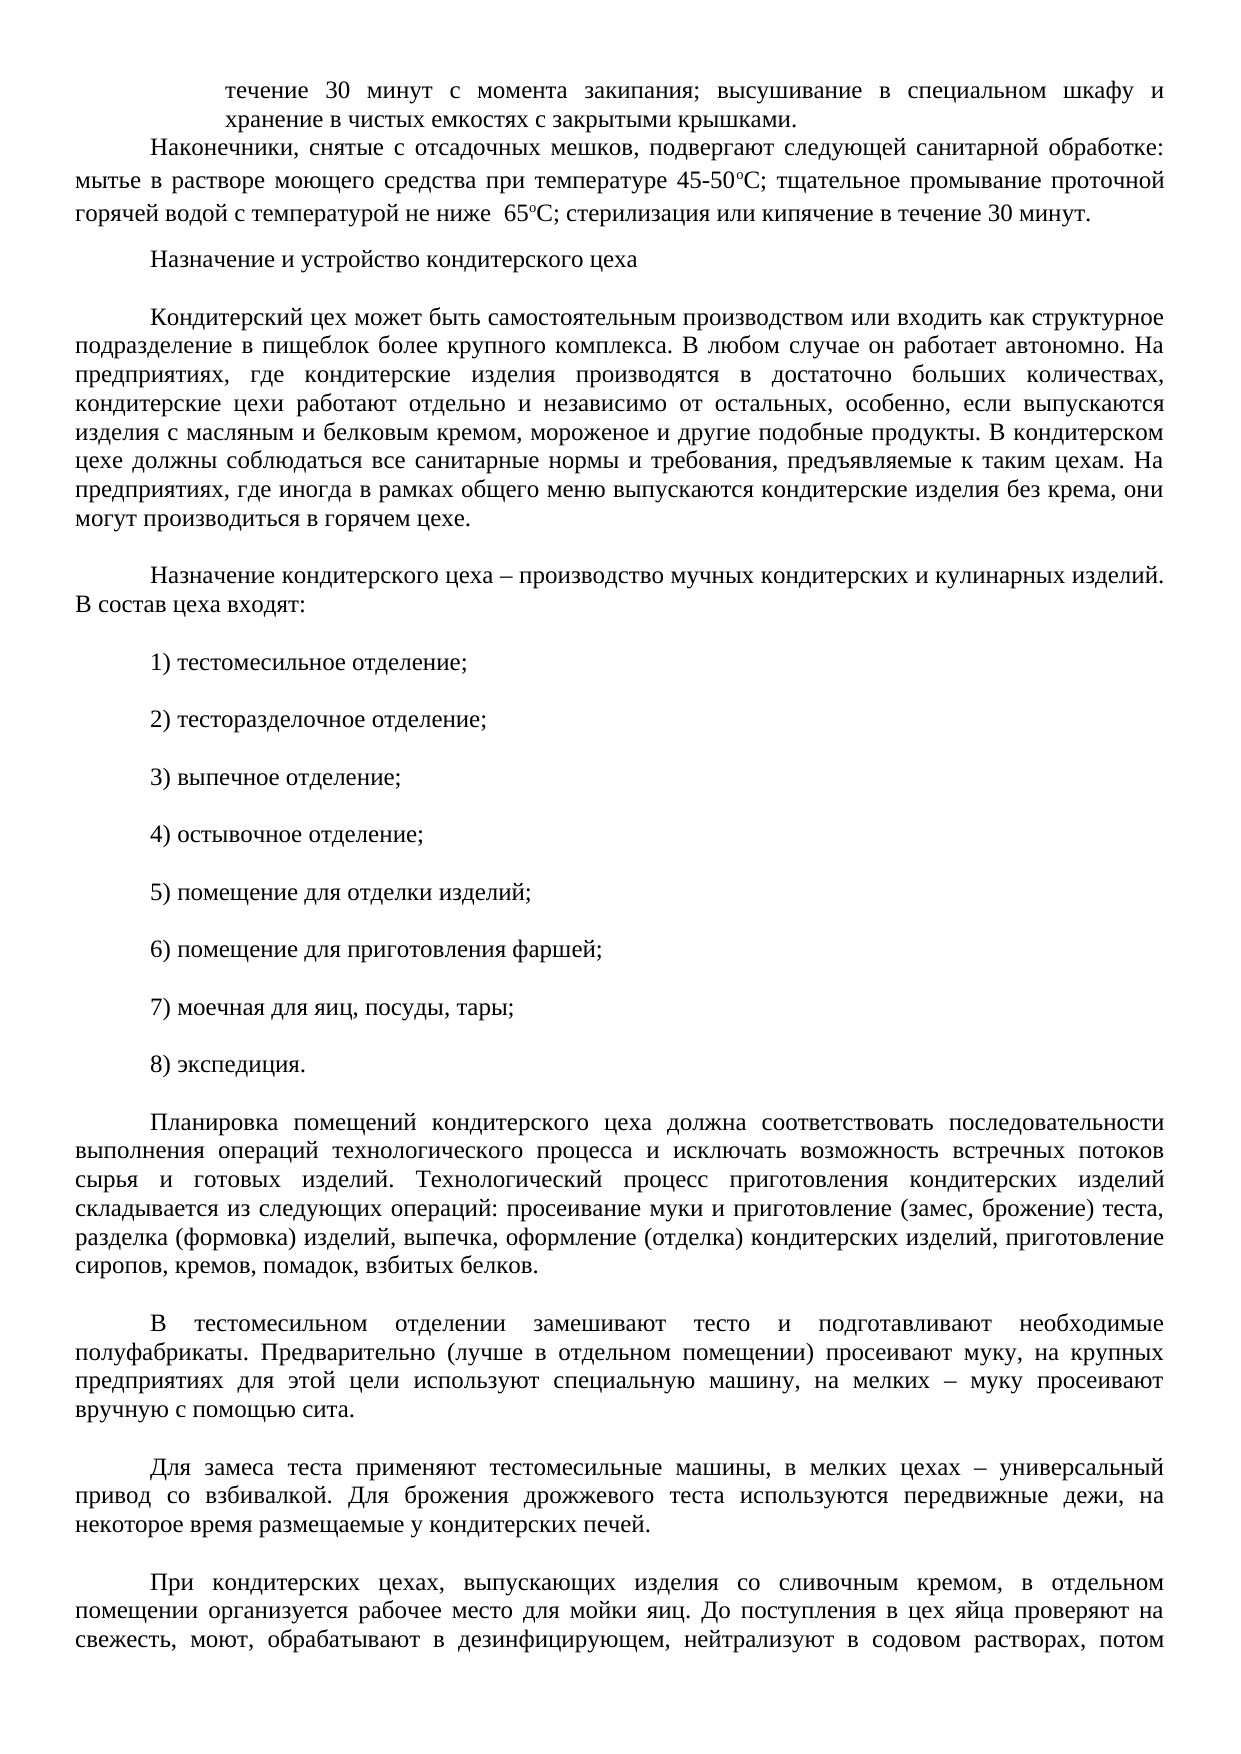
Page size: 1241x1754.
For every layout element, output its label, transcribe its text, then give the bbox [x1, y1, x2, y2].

text Наконечники, снятые с отсадочных мешков, подвергают следующей санитарной обработке: мытье в растворе моющего средства при температуре 45-50оС; тщательное промывание проточной горячей водой с температурой не ниже 65оС; стерилизация или кипячение в течение 30 минут. [75, 132, 1165, 227]
text Назначение кондитерского цеха – производство мучных кондитерских и кулинарных изделий. В состав цеха входят: [75, 560, 1165, 618]
text Кондитерский цех может быть самостоятельным производством или входить как структурное подразделение в пищеблок более крупного комплекса. В любом случае он работает автономно. На предприятиях, где кондитерские изделия производятся в достаточно больших количествах, кондитерские цехи работают отдельно и независимо от остальных, особенно, если выпускаются изделия с масляным и белковым кремом, мороженое и другие подобные продукты. В кондитерском цехе должны соблюдаться все санитарные нормы и требования, предъявляемые к таким цехам. На предприятиях, где иногда в рамках общего меню выпускаются кондитерские изделия без крема, они могут производиться в горячем цехе. [75, 302, 1165, 532]
text Планировка помещений кондитерского цеха должна соответствовать последовательности выполнения операций технологического процесса и исключать возможность встречных потоков сырья и готовых изделий. Технологический процесс приготовления кондитерских изделий складывается из следующих операций: просеивание муки и приготовление (замес, брожение) теста, разделка (формовка) изделий, выпечка, оформление (отделка) кондитерских изделий, приготовление сиропов, кремов, помадок, взбитых белков. [75, 1107, 1165, 1279]
text Для замеса теста применяют тестомесильные машины, в мелких цехах – универсальный привод со взбивалкой. Для брожения дрожжевого теста используются передвижные дежи, на некоторое время размещаемые у кондитерских печей. [75, 1452, 1165, 1538]
text 1) тестомесильное отделение; [75, 647, 1165, 675]
text 8) экспедиция. [75, 1049, 1165, 1078]
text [75, 1567, 1165, 1653]
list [187, 75, 1165, 132]
text 3) выпечное отделение; [75, 762, 1165, 790]
text 5) помещение для отделки изделий; [75, 877, 1165, 905]
text 4) остывочное отделение; [75, 819, 1165, 848]
text 7) моечная для яиц, посуды, тары; [75, 992, 1165, 1020]
text Назначение и устройство кондитерского цеха [75, 244, 1165, 273]
text 2) тесторазделочное отделение; [75, 704, 1165, 733]
text 6) помещение для приготовления фаршей; [75, 934, 1165, 963]
text В тестомесильном отделении замешивают тесто и подготавливают необходимые полуфабрикаты. Предварительно (лучше в отдельном помещении) просеивают муку, на крупных предприятиях для этой цели используют специальную машину, на мелких – муку просеивают вручную с помощью сита. [75, 1308, 1165, 1423]
